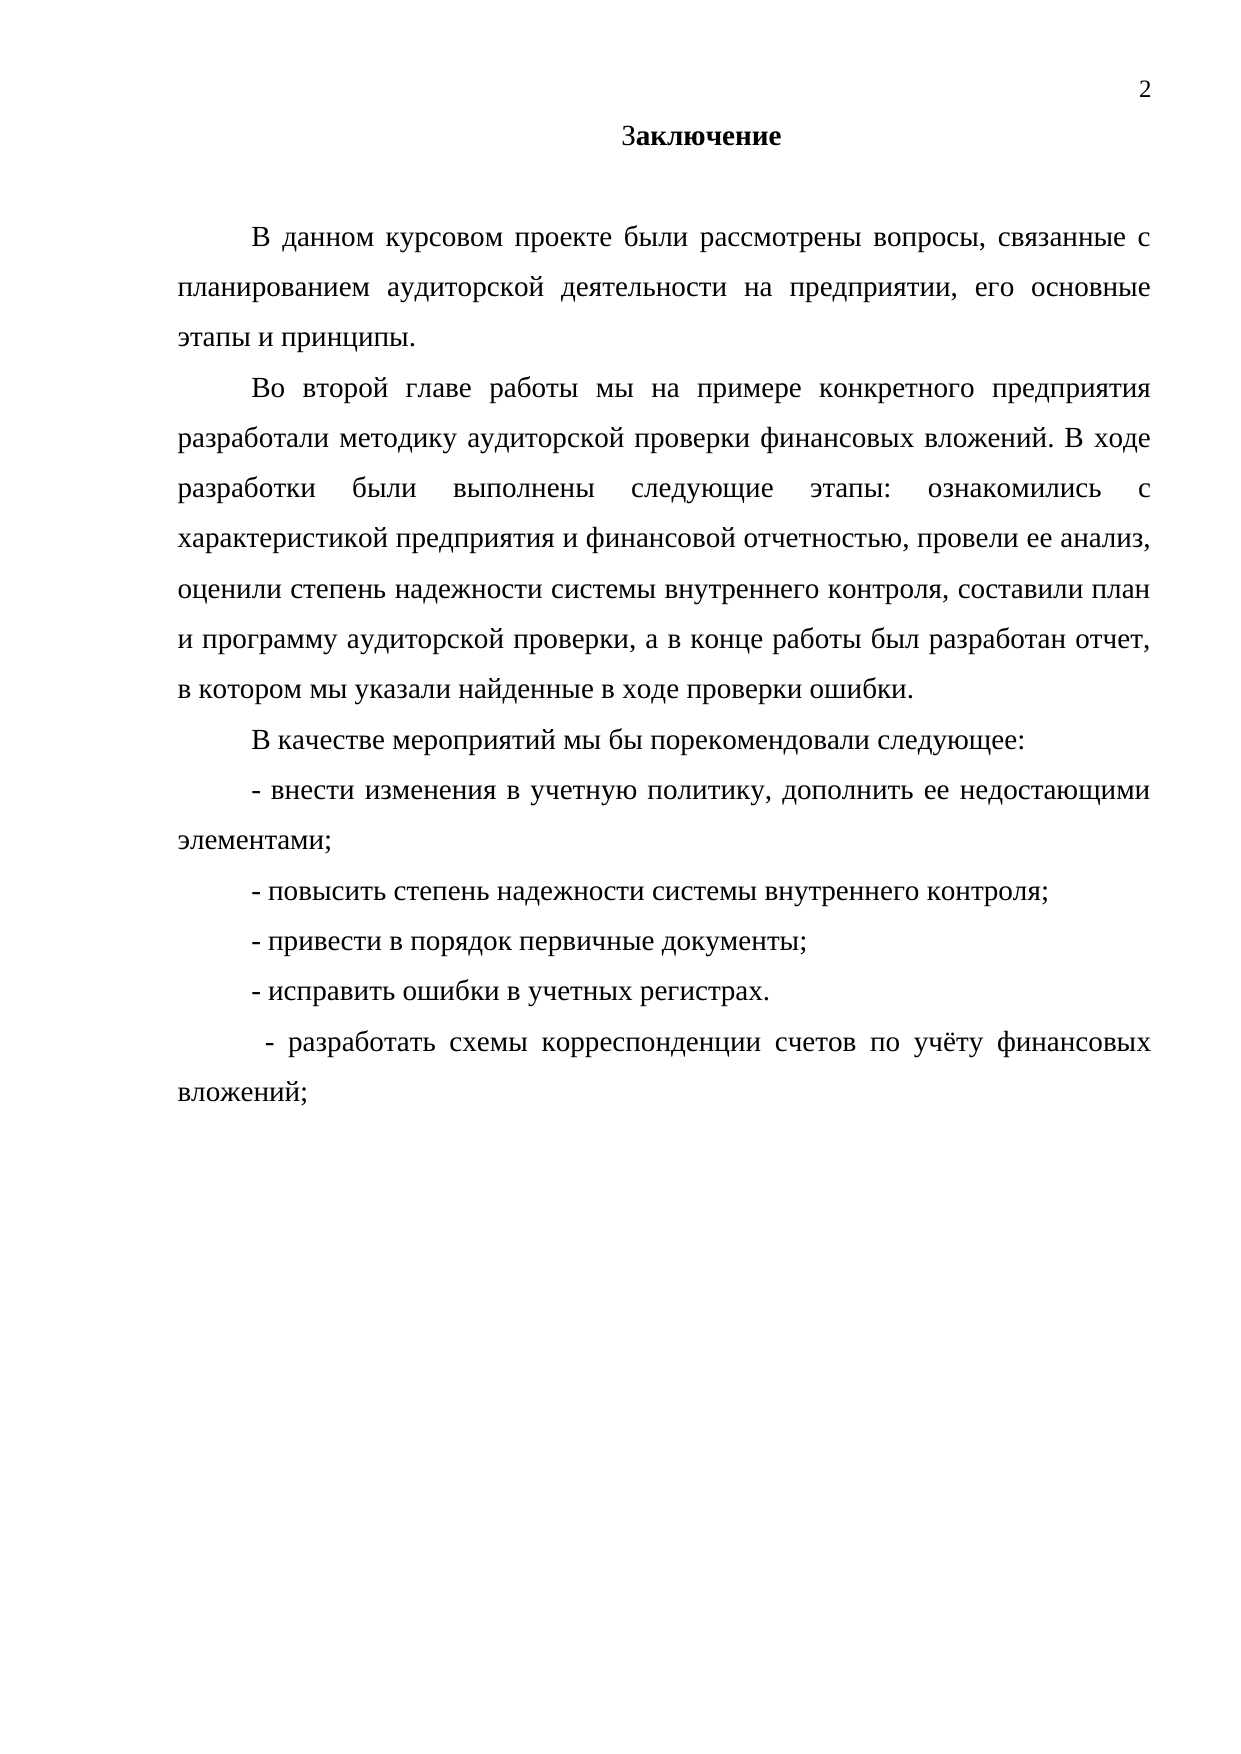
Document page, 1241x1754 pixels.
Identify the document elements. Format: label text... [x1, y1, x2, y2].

text Во второй главе работы мы на примере конкретного предприятия разработали методику аудиторской проверки финансовых вложений. В ходе разработки были выполнены следующие этапы: ознакомились с характеристикой предприятия и финансовой отчетностью, провели ее анализ, оценили степень надежности системы внутреннего контроля, составили план и программу аудиторской проверки, а в конце работы был разработан отчет, в котором мы указали найденные в ходе проверки ошибки. [177, 370, 1152, 705]
text В данном курсовом проекте были рассмотрены вопросы, связанные с планированием аудиторской деятельности на предприятии, его основные этапы и принципы. [177, 219, 1152, 353]
text - разработать схемы корреспонденции счетов по учёту финансовых вложений; [177, 1024, 1152, 1108]
text Заключение [177, 118, 1152, 152]
text - исправить ошибки в учетных регистрах. [177, 973, 1152, 1007]
text - привести в порядок первичные документы; [177, 923, 1152, 957]
text В качестве мероприятий мы бы порекомендовали следующее: [177, 722, 1152, 755]
text - внести изменения в учетную политику, дополнить ее недостающими элементами; [177, 772, 1152, 856]
text - повысить степень надежности системы внутреннего контроля; [177, 873, 1152, 906]
